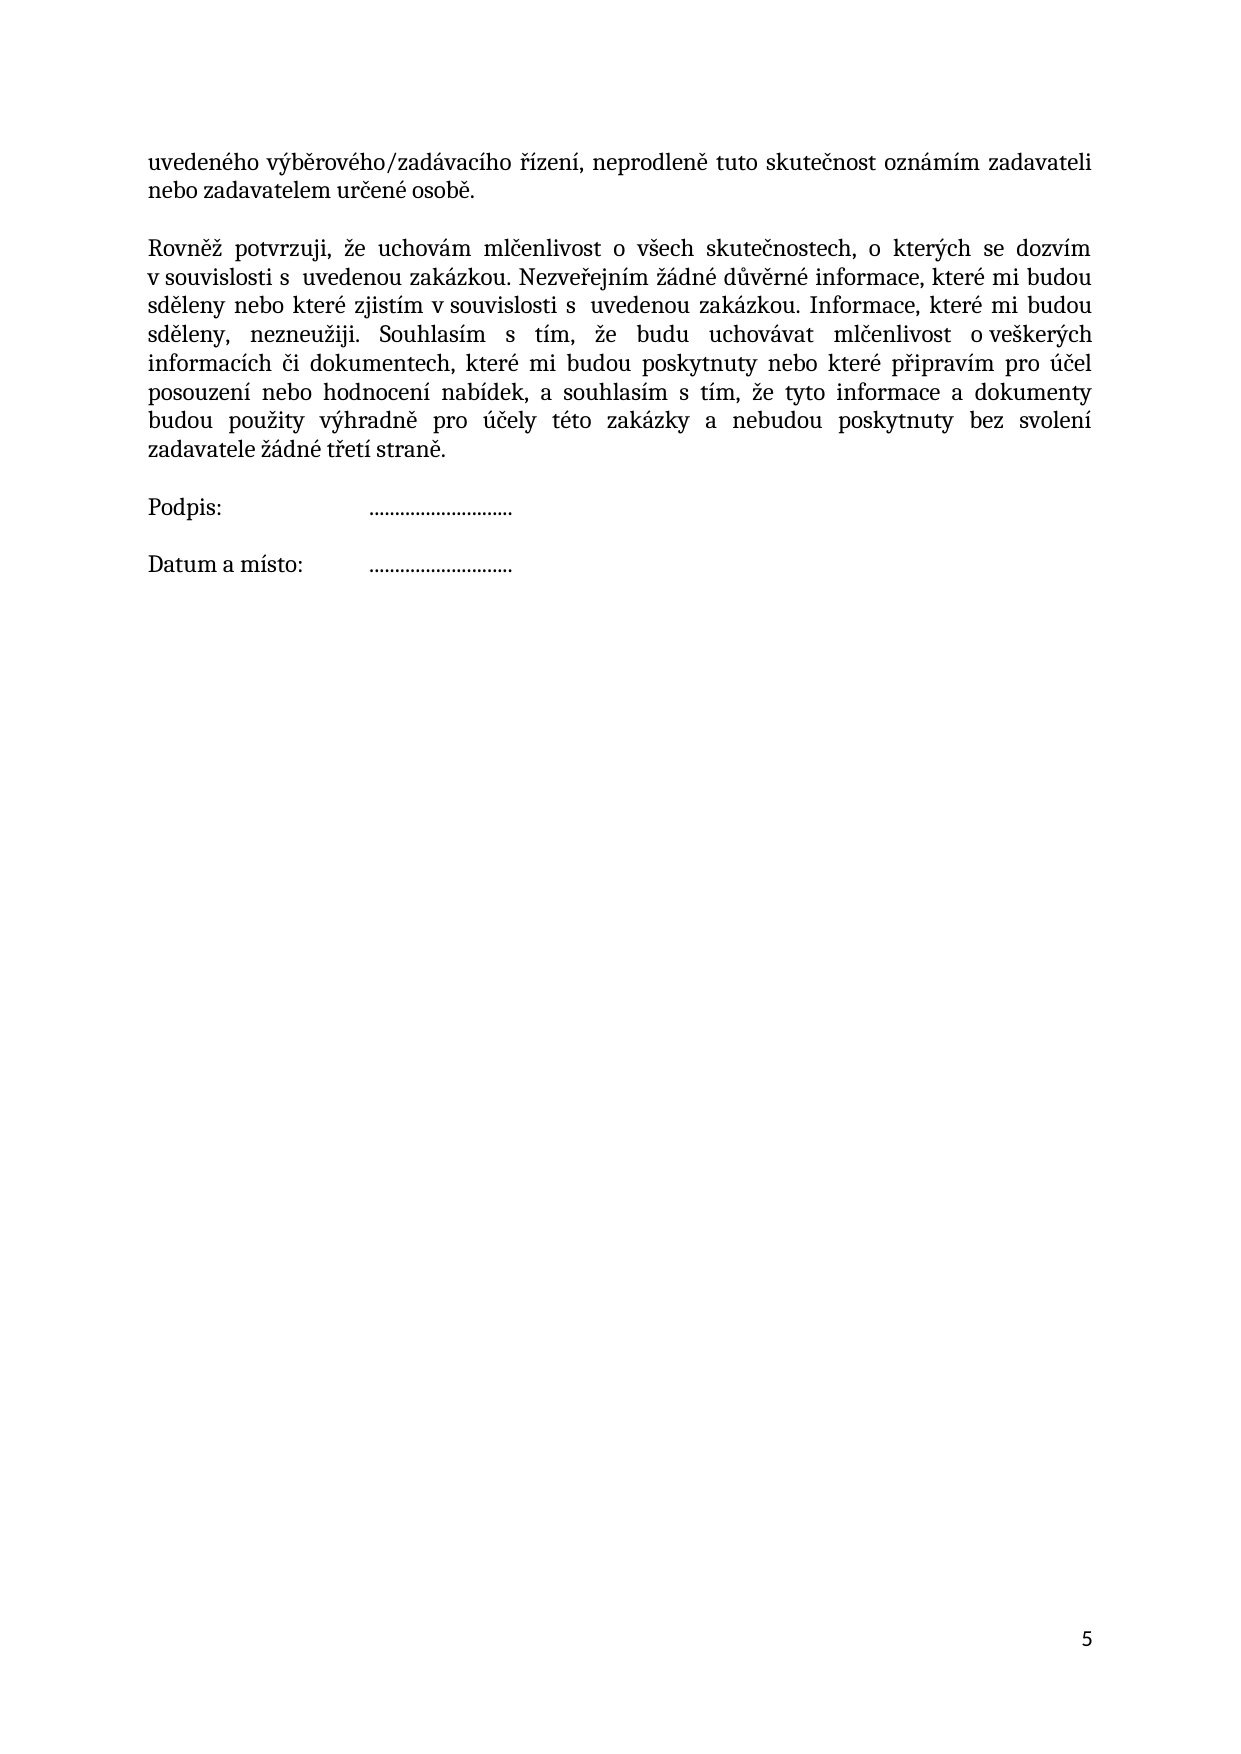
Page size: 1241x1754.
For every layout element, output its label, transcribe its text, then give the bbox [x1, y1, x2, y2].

text Podpis: ............................ [148, 493, 1093, 521]
text Rovněž potvrzuji, že uchovám mlčenlivost o všech skutečnostech, o kterých se dozvím v souvislosti s uvedenou zakázkou. Nezveřejním žádné důvěrné informace, které mi budou sděleny nebo které zjistím v souvislosti s uvedenou zakázkou. Informace, které mi budou sděleny, nezneužiji. Souhlasím s tím, že budu uchovávat mlčenlivost o veškerých informacích či dokumentech, které mi budou poskytnuty nebo které připravím pro účel posouzení nebo hodnocení nabídek, a souhlasím s tím, že tyto informace a dokumenty budou použity výhradně pro účely této zakázky a nebudou poskytnuty bez svolení zadavatele žádné třetí straně. [148, 234, 1093, 464]
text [148, 148, 1093, 205]
text Datum a místo: ............................ [148, 550, 1093, 579]
